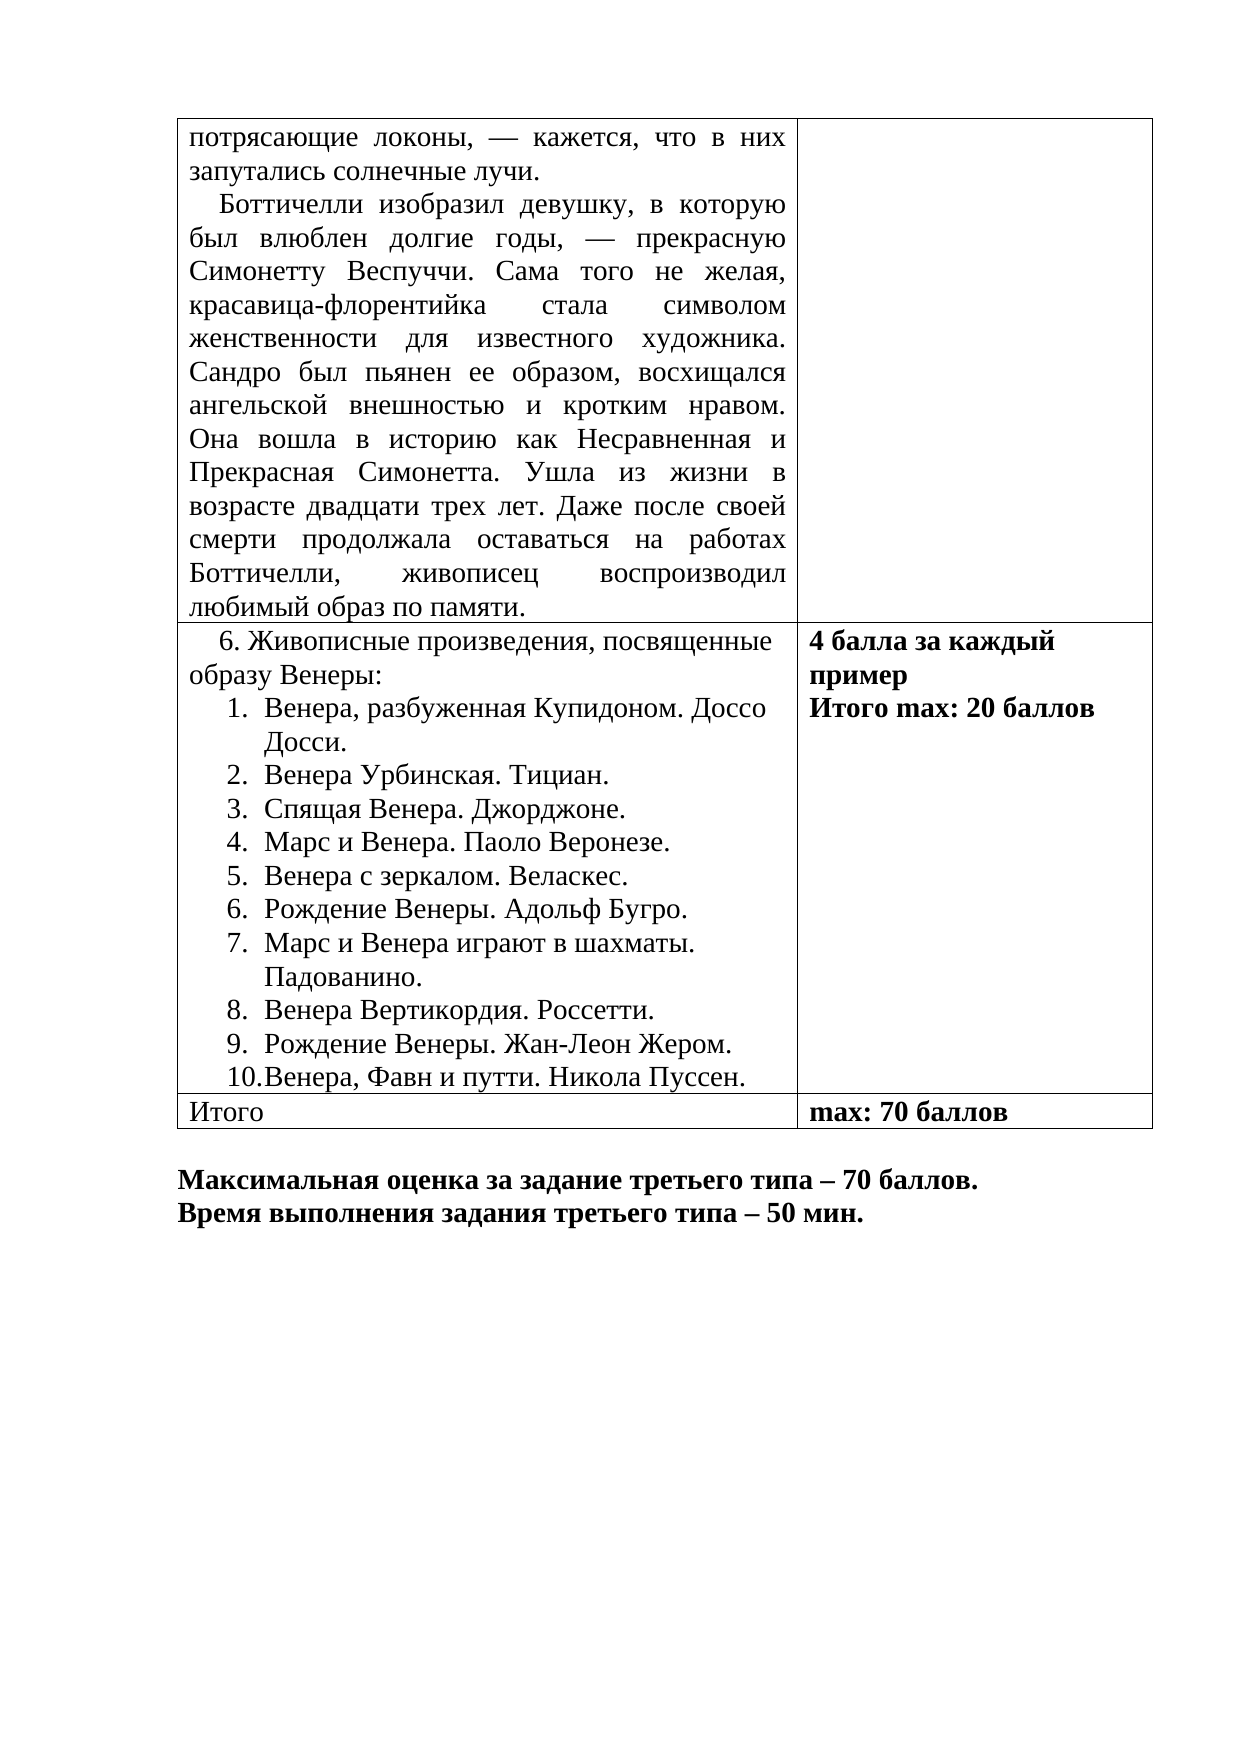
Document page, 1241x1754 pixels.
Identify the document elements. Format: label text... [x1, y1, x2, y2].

table_cell 4 балла за каждый пример Итого max: 20 баллов [798, 623, 1152, 1093]
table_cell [798, 119, 1152, 622]
table_cell Итого [178, 1094, 797, 1127]
table_cell 6. Живописные произведения, посвященные образу Венеры: Венера, разбуженная Купидоном. Доссо Досси. Венера Урбинская. Тициан. Спящая Венера. Джорджоне. Марс и Венера. Паоло Веронезе. Венера с зеркалом. Веласкес. Рождение Венеры. Адольф Бугро. Марс и Венера играют в шахматы. Падованино. Венера Вертикордия. Россетти. Рождение Венеры. Жан-Леон Жером. Венера, Фавн и путти. Никола Пуссен. [178, 623, 797, 1093]
text Время выполнения задания третьего типа – 50 мин. [177, 1196, 1152, 1229]
table_cell max: 70 баллов [798, 1094, 1152, 1127]
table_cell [178, 119, 797, 622]
text Максимальная оценка за задание третьего типа – 70 баллов. [177, 1162, 1152, 1196]
